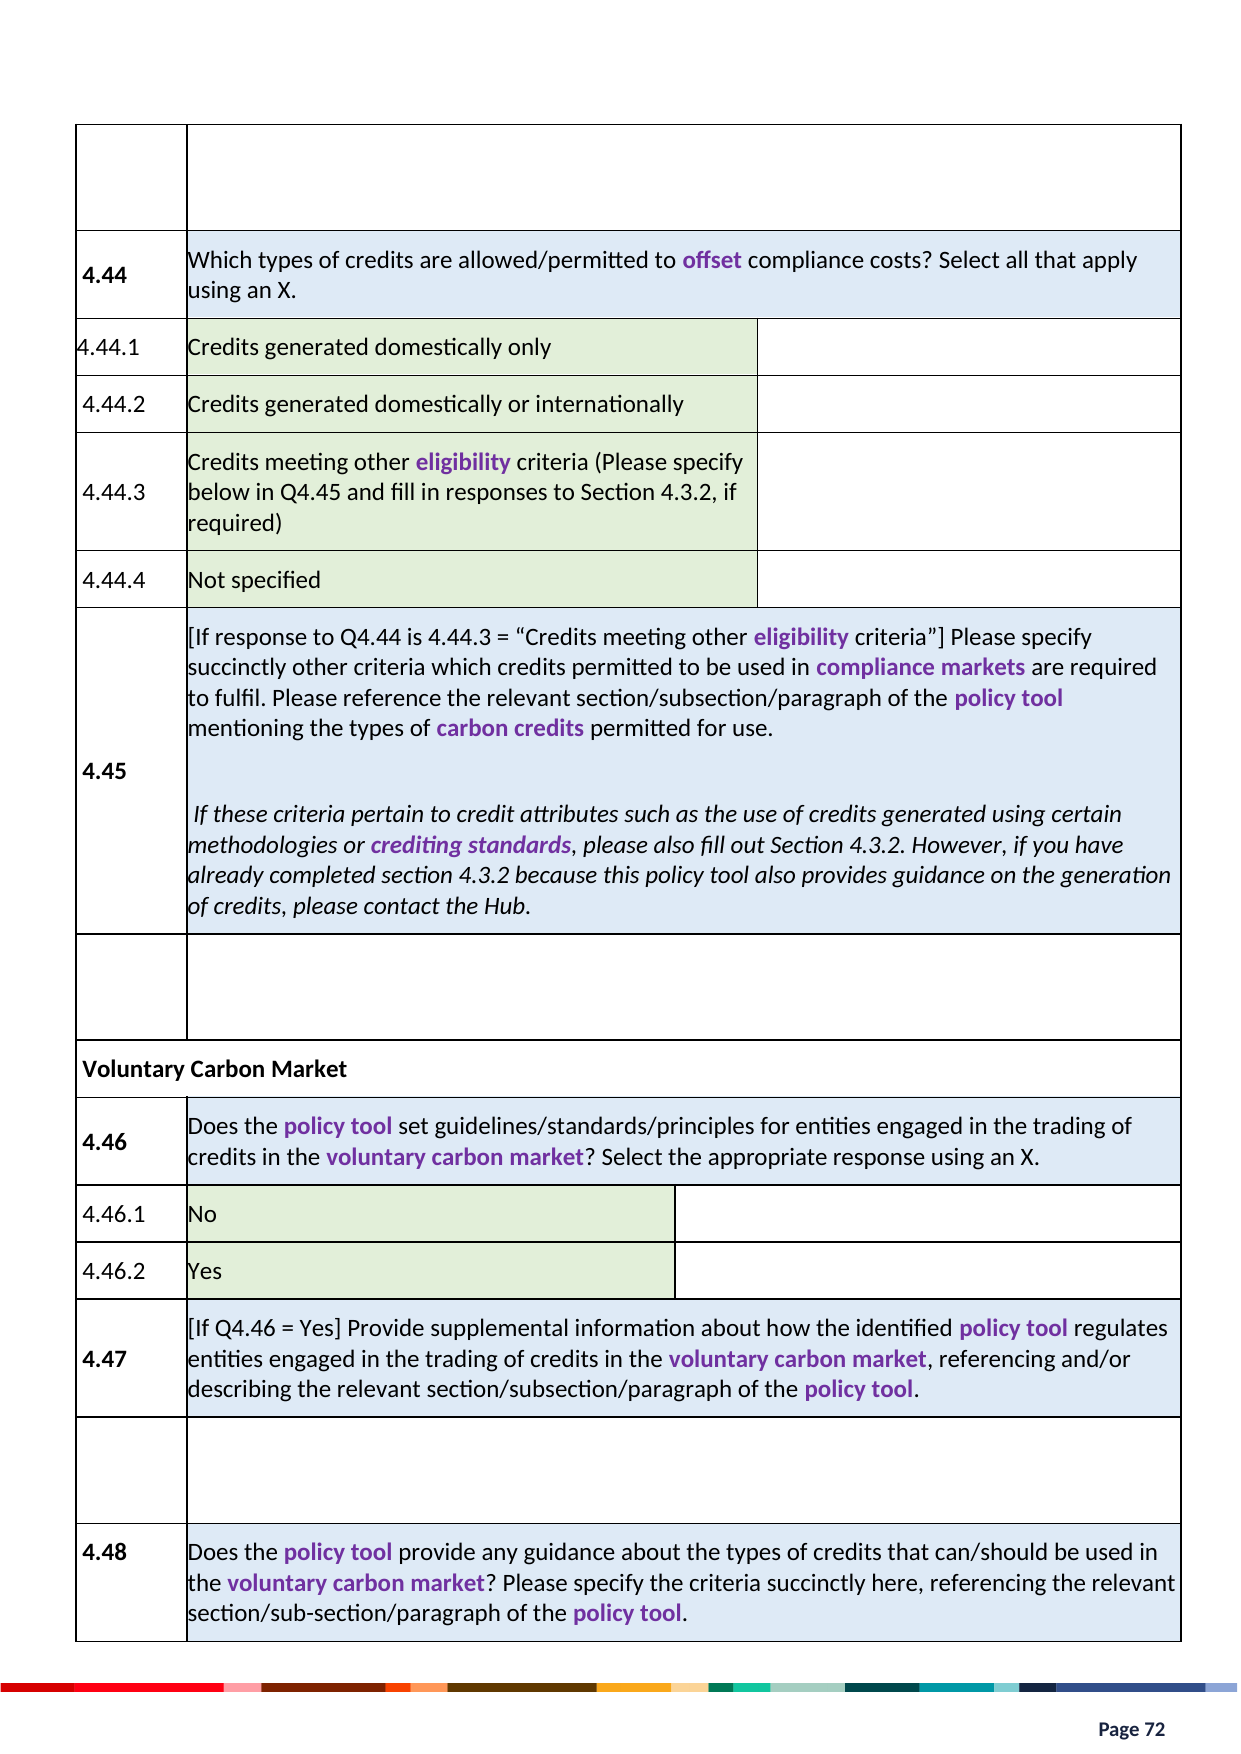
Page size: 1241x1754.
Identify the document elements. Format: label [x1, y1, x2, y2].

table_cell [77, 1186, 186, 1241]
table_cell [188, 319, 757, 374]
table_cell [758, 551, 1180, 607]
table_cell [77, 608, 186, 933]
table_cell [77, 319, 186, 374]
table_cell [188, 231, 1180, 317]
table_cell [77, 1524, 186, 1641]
picture [0, 1683, 1236, 1692]
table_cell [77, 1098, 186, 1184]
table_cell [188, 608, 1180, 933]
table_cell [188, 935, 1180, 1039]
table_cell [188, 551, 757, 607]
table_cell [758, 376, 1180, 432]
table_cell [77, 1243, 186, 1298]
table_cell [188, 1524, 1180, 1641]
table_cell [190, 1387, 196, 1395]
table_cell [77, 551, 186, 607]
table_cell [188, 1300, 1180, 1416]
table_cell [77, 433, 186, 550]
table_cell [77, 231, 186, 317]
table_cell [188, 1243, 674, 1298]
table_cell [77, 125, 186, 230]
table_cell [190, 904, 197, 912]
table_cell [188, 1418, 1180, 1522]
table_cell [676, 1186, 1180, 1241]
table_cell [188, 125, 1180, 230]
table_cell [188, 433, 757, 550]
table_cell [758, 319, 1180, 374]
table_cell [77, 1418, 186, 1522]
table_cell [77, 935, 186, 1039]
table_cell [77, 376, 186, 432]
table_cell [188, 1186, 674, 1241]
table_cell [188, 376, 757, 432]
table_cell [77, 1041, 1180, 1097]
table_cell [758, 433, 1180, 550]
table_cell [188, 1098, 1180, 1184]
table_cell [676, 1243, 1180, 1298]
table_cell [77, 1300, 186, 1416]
